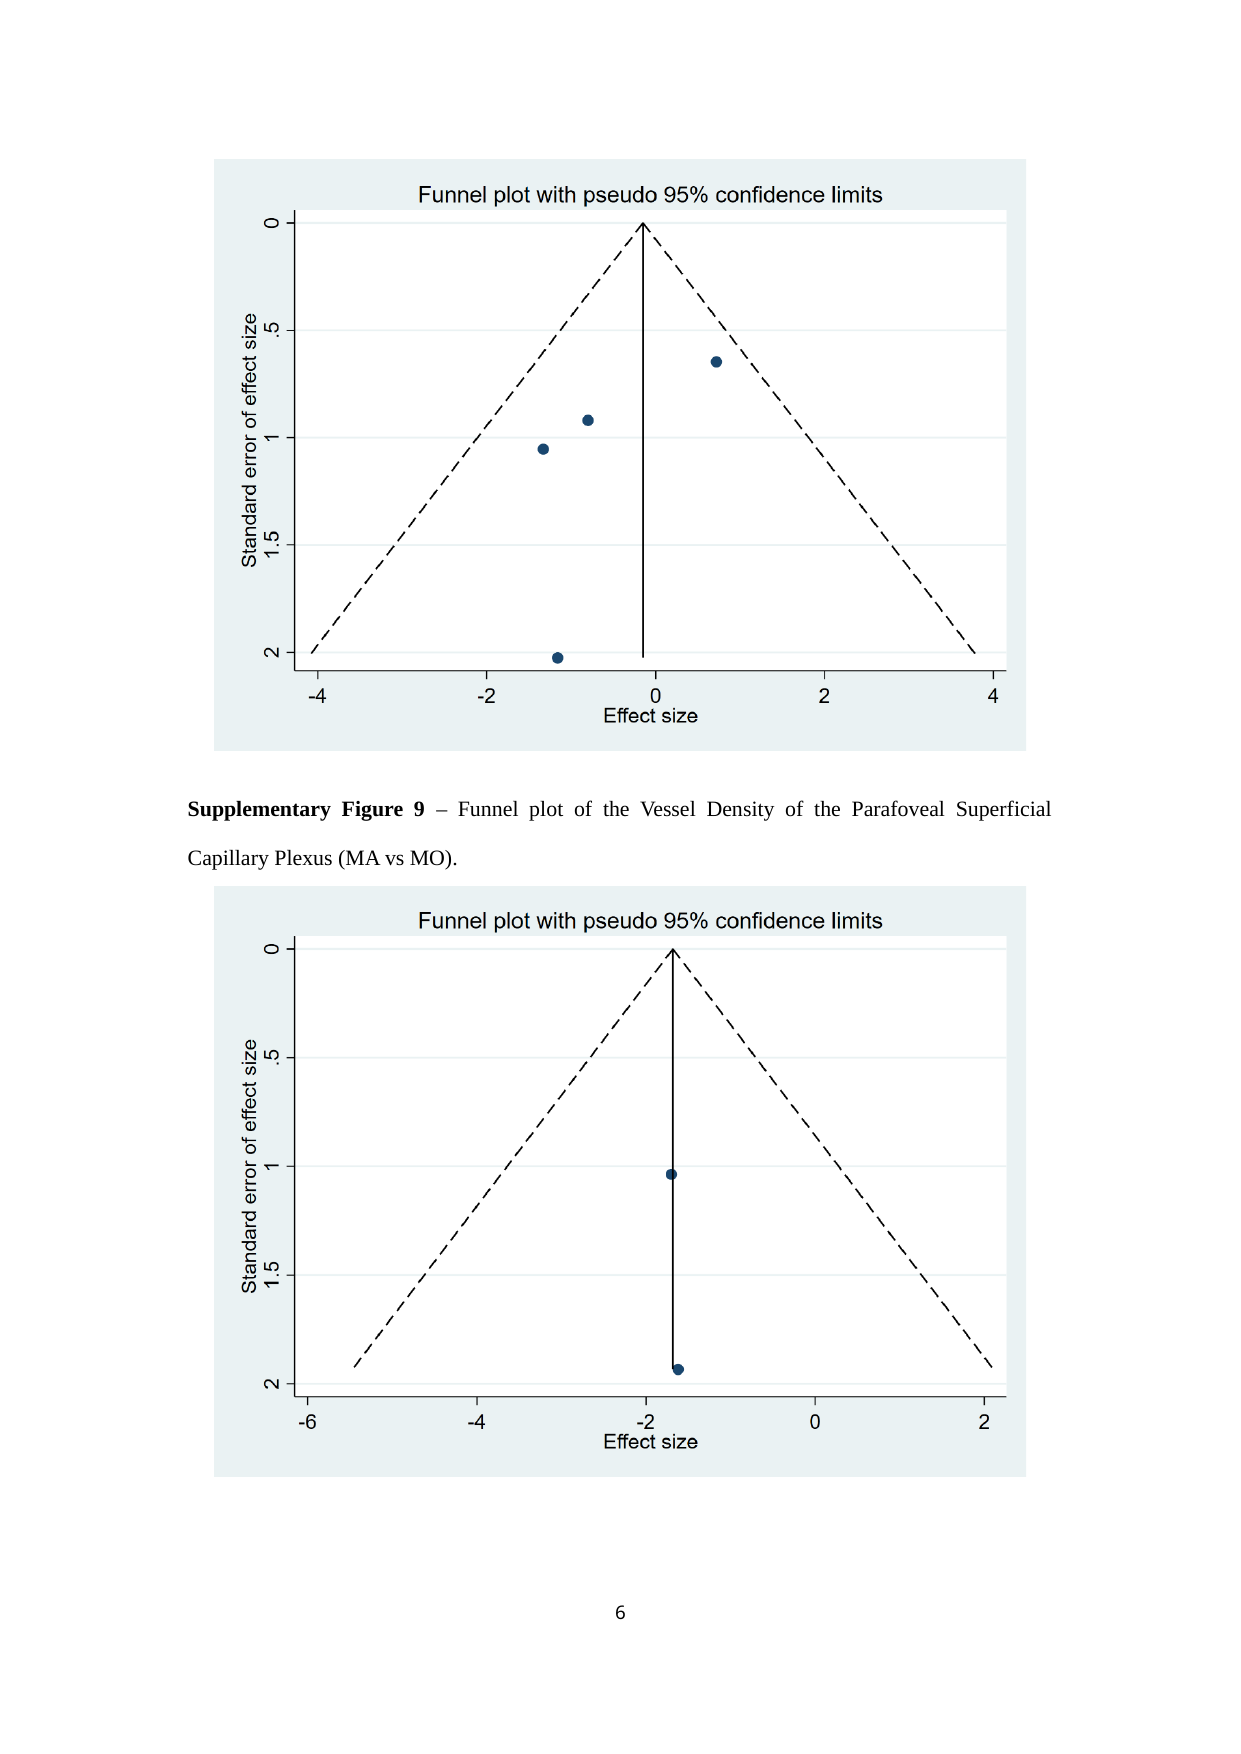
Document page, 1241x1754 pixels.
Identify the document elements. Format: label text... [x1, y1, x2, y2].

text Supplementary Figure 9 – Funnel plot of the Vessel Density of the Parafoveal Superficial Capillary Plexus (MA vs MO). [187, 792, 1053, 873]
picture [214, 159, 1027, 751]
picture [214, 886, 1027, 1477]
